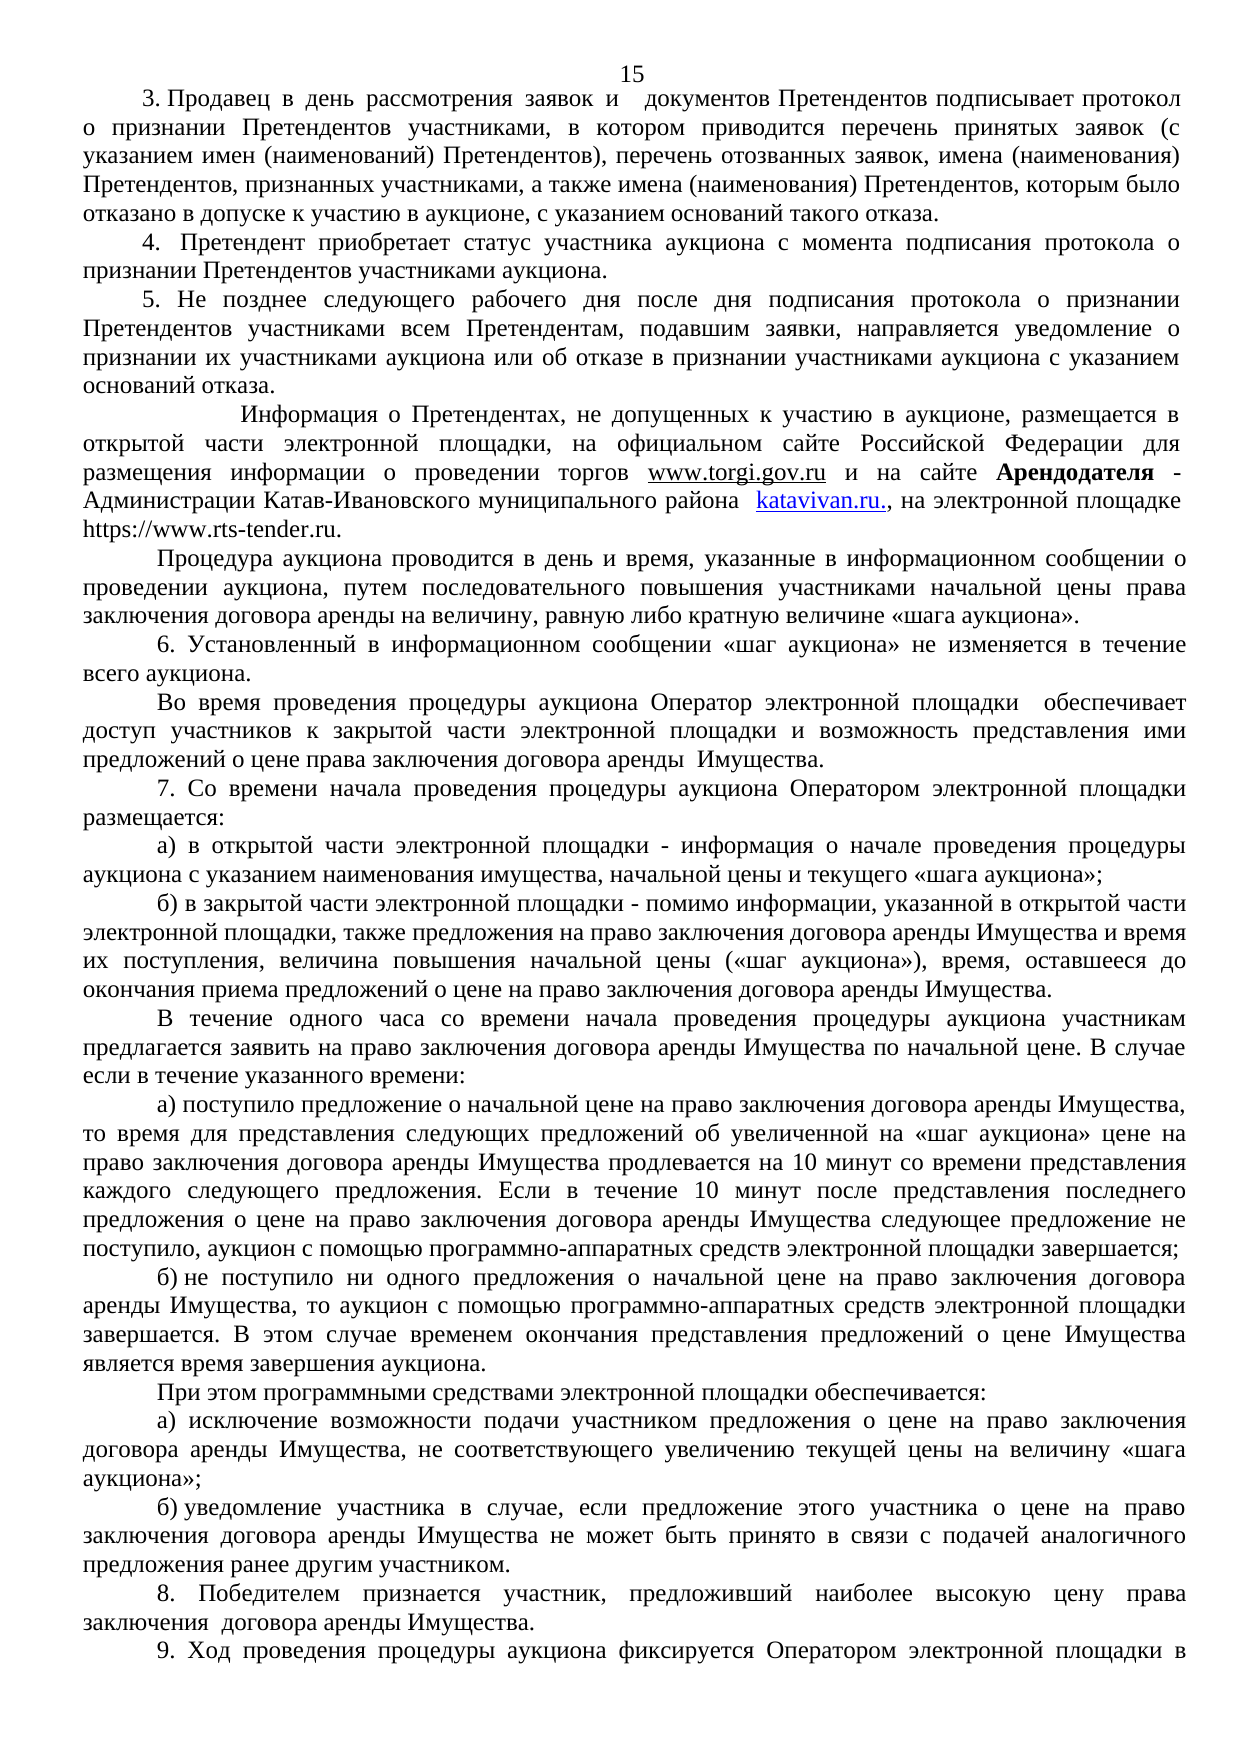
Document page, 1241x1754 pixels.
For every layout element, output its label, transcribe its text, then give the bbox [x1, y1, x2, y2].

text а) в открытой части электронной площадки - информация о начале проведения процедуры аукциона с указанием наименования имущества, начальной цены и текущего «шага аукциона»; [83, 831, 1187, 888]
text Процедура аукциона проводится в день и время, указанные в информационном сообщении о проведении аукциона, путем последовательного повышения участниками начальной цены права заключения договора аренды на величину, равную либо кратную величине «шага аукциона». [83, 543, 1187, 629]
text В течение одного часа со времени начала проведения процедуры аукциона участникам предлагается заявить на право заключения договора аренды Имущества по начальной цене. В случае если в течение указанного времени: [83, 1003, 1187, 1089]
text б) в закрытой части электронной площадки - помимо информации, указанной в открытой части электронной площадки, также предложения на право заключения договора аренды Имущества и время их поступления, величина повышения начальной цены («шаг аукциона»), время, оставшееся до окончания приема предложений о цене на право заключения договора аренды Имущества. [83, 888, 1187, 1003]
text а) исключение возможности подачи участником предложения о цене на право заключения договора аренды Имущества, не соответствующего увеличению текущей цены на величину «шага аукциона»; [83, 1406, 1187, 1492]
subtitle Информация о Претендентах, не допущенных к участию в аукционе, размещается в открытой части электронной площадки, на официальном сайте Российской Федерации для размещения информации о проведении торгов www.torgi.gov.ru и на сайте Арендодателя - Администрации Катав-Ивановского муниципального района katavivan.ru., на электронной площадке https://www.rts-tender.ru. [83, 399, 1181, 543]
text 7. Со времени начала проведения процедуры аукциона Оператором электронной площадки размещается: [83, 773, 1187, 831]
text 8. Победителем признается участник, предложивший наиболее высокую цену права заключения договора аренды Имущества. [83, 1578, 1187, 1636]
text Во время проведения процедуры аукциона Оператор электронной площадки обеспечивает доступ участников к закрытой части электронной площадки и возможность представления ими предложений о цене права заключения договора аренды Имущества. [83, 687, 1187, 773]
text а) поступило предложение о начальной цене на право заключения договора аренды Имущества, то время для представления следующих предложений об увеличенной на «шаг аукциона» цене на право заключения договора аренды Имущества продлевается на 10 минут со времени представления каждого следующего предложения. Если в течение 10 минут после представления последнего предложения о цене на право заключения договора аренды Имущества следующее предложение не поступило, аукцион с помощью программно-аппаратных средств электронной площадки завершается; [83, 1089, 1187, 1262]
text При этом программными средствами электронной площадки обеспечивается: [83, 1377, 1187, 1406]
text б) уведомление участника в случае, если предложение этого участника о цене на право заключения договора аренды Имущества не может быть принято в связи с подачей аналогичного предложения ранее другим участником. [83, 1492, 1187, 1578]
text 6. Установленный в информационном сообщении «шаг аукциона» не изменяется в течение всего аукциона. [83, 629, 1187, 687]
text 5. Не позднее следующего рабочего дня после дня подписания протокола о признании Претендентов участниками всем Претендентам, подавшим заявки, направляется уведомление о признании их участниками аукциона или об отказе в признании участниками аукциона с указанием оснований отказа. [83, 284, 1181, 399]
text 3. Продавец в день рассмотрения заявок и документов Претендентов подписывает протокол о признании Претендентов участниками, в котором приводится перечень принятых заявок (с указанием имен (наименований) Претендентов), перечень отозванных заявок, имена (наименования) Претендентов, признанных участниками, а также имена (наименования) Претендентов, которым было отказано в допуске к участию в аукционе, с указанием оснований такого отказа. [83, 83, 1181, 227]
list 4. Претендент приобретает статус участника аукциона с момента подписания протокола о признании Претендентов участниками аукциона. [83, 227, 1181, 284]
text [83, 1636, 1187, 1664]
text б) не поступило ни одного предложения о начальной цене на право заключения договора аренды Имущества, то аукцион с помощью программно-аппаратных средств электронной площадки завершается. В этом случае временем окончания представления предложений о цене Имущества является время завершения аукциона. [83, 1262, 1187, 1377]
